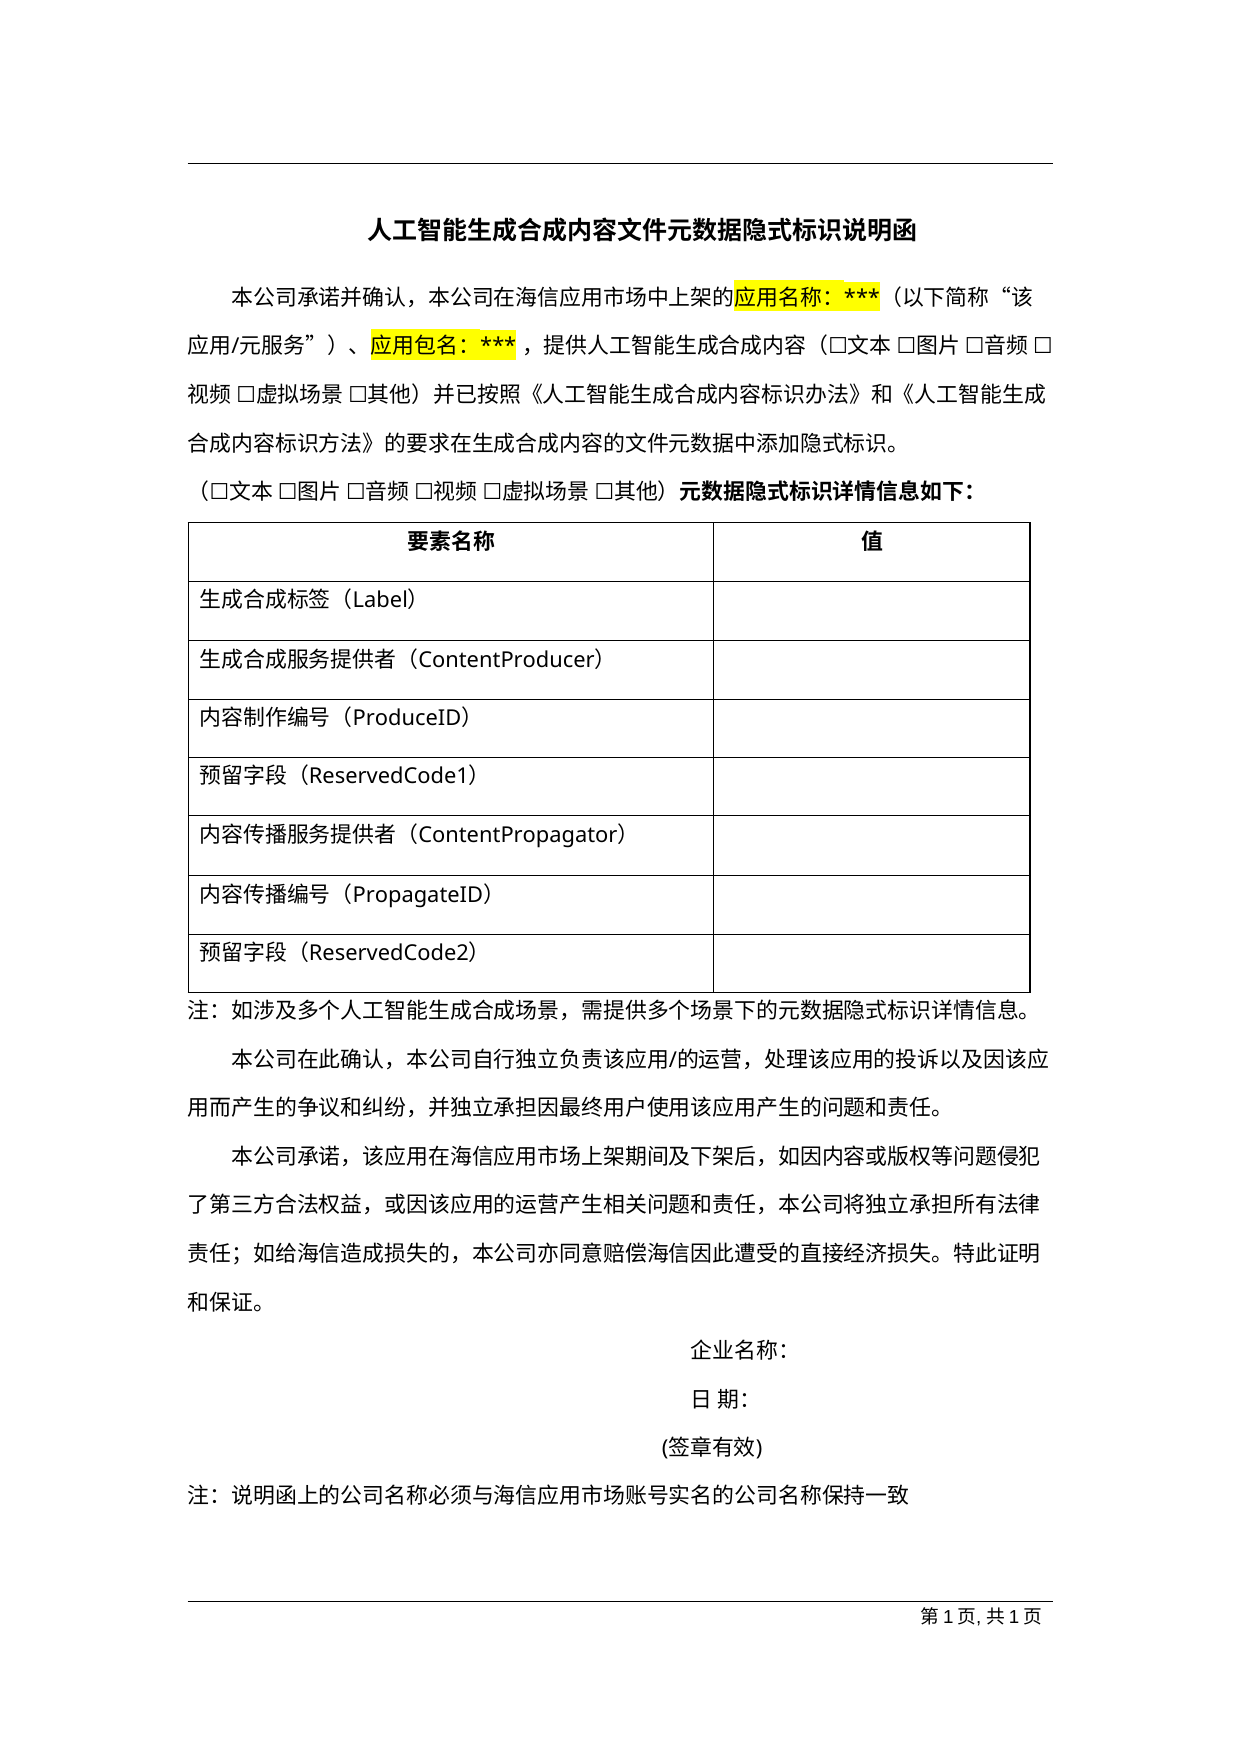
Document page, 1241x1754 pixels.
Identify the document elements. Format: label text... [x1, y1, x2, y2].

table_cell 预留字段（ReservedCode1） [189, 758, 713, 815]
table_cell 内容传播服务提供者（ContentPropagator） [189, 816, 713, 875]
text 注：说明函上的公司名称必须与海信应用市场账号实名的公司名称保持一致 [187, 1478, 1053, 1510]
text 本公司承诺并确认，本公司在海信应用市场中上架的应用名称：***（以下简称“该应用/元服务”）、应用包名：*** ，提供人工智能生成合成内容（文本 图片 音频 视频 虚拟场景 其他）并已按照《人工智能生成合成内容标识办法》和《人工智能生成合成内容标识方法》的要求在生成合成内容的文件元数据中添加隐式标识。 [187, 279, 1053, 458]
text （文本 图片 音频 视频 虚拟场景 其他）元数据隐式标识详情信息如下： [187, 474, 1053, 506]
table_cell [714, 641, 1029, 699]
table_cell [714, 876, 1029, 933]
table_header 值 [714, 523, 1029, 581]
table_cell [714, 816, 1029, 875]
table_cell [714, 758, 1029, 815]
text 日 期： [187, 1381, 1053, 1414]
table_cell 内容制作编号（ProduceID） [189, 700, 713, 757]
text 注：如涉及多个人工智能生成合成场景，需提供多个场景下的元数据隐式标识详情信息。 [187, 993, 1053, 1025]
table_cell 生成合成服务提供者（ContentProducer） [189, 641, 713, 699]
text 人工智能生成合成内容文件元数据隐式标识说明函 [187, 196, 1053, 261]
table_cell [714, 582, 1029, 640]
text (签章有效) [187, 1429, 1053, 1462]
text 企业名称： [187, 1333, 1053, 1365]
table_cell [714, 935, 1029, 992]
text 本公司在此确认，本公司自行独立负责该应用/的运营，处理该应用的投诉以及因该应用而产生的争议和纠纷，并独立承担因最终用户使用该应用产生的问题和责任。 [187, 1041, 1053, 1122]
table_cell 生成合成标签（Label） [189, 582, 713, 640]
text 本公司承诺，该应用在海信应用市场上架期间及下架后，如因内容或版权等问题侵犯了第三方合法权益，或因该应用的运营产生相关问题和责任，本公司将独立承担所有法律责任；如给海信造成损失的，本公司亦同意赔偿海信因此遭受的直接经济损失。特此证明和保证。 [187, 1138, 1053, 1317]
table_cell [714, 700, 1029, 757]
table_cell 预留字段（ReservedCode2） [189, 935, 713, 992]
table_cell 内容传播编号（PropagateID） [189, 876, 713, 933]
table_header 要素名称 [189, 523, 713, 581]
